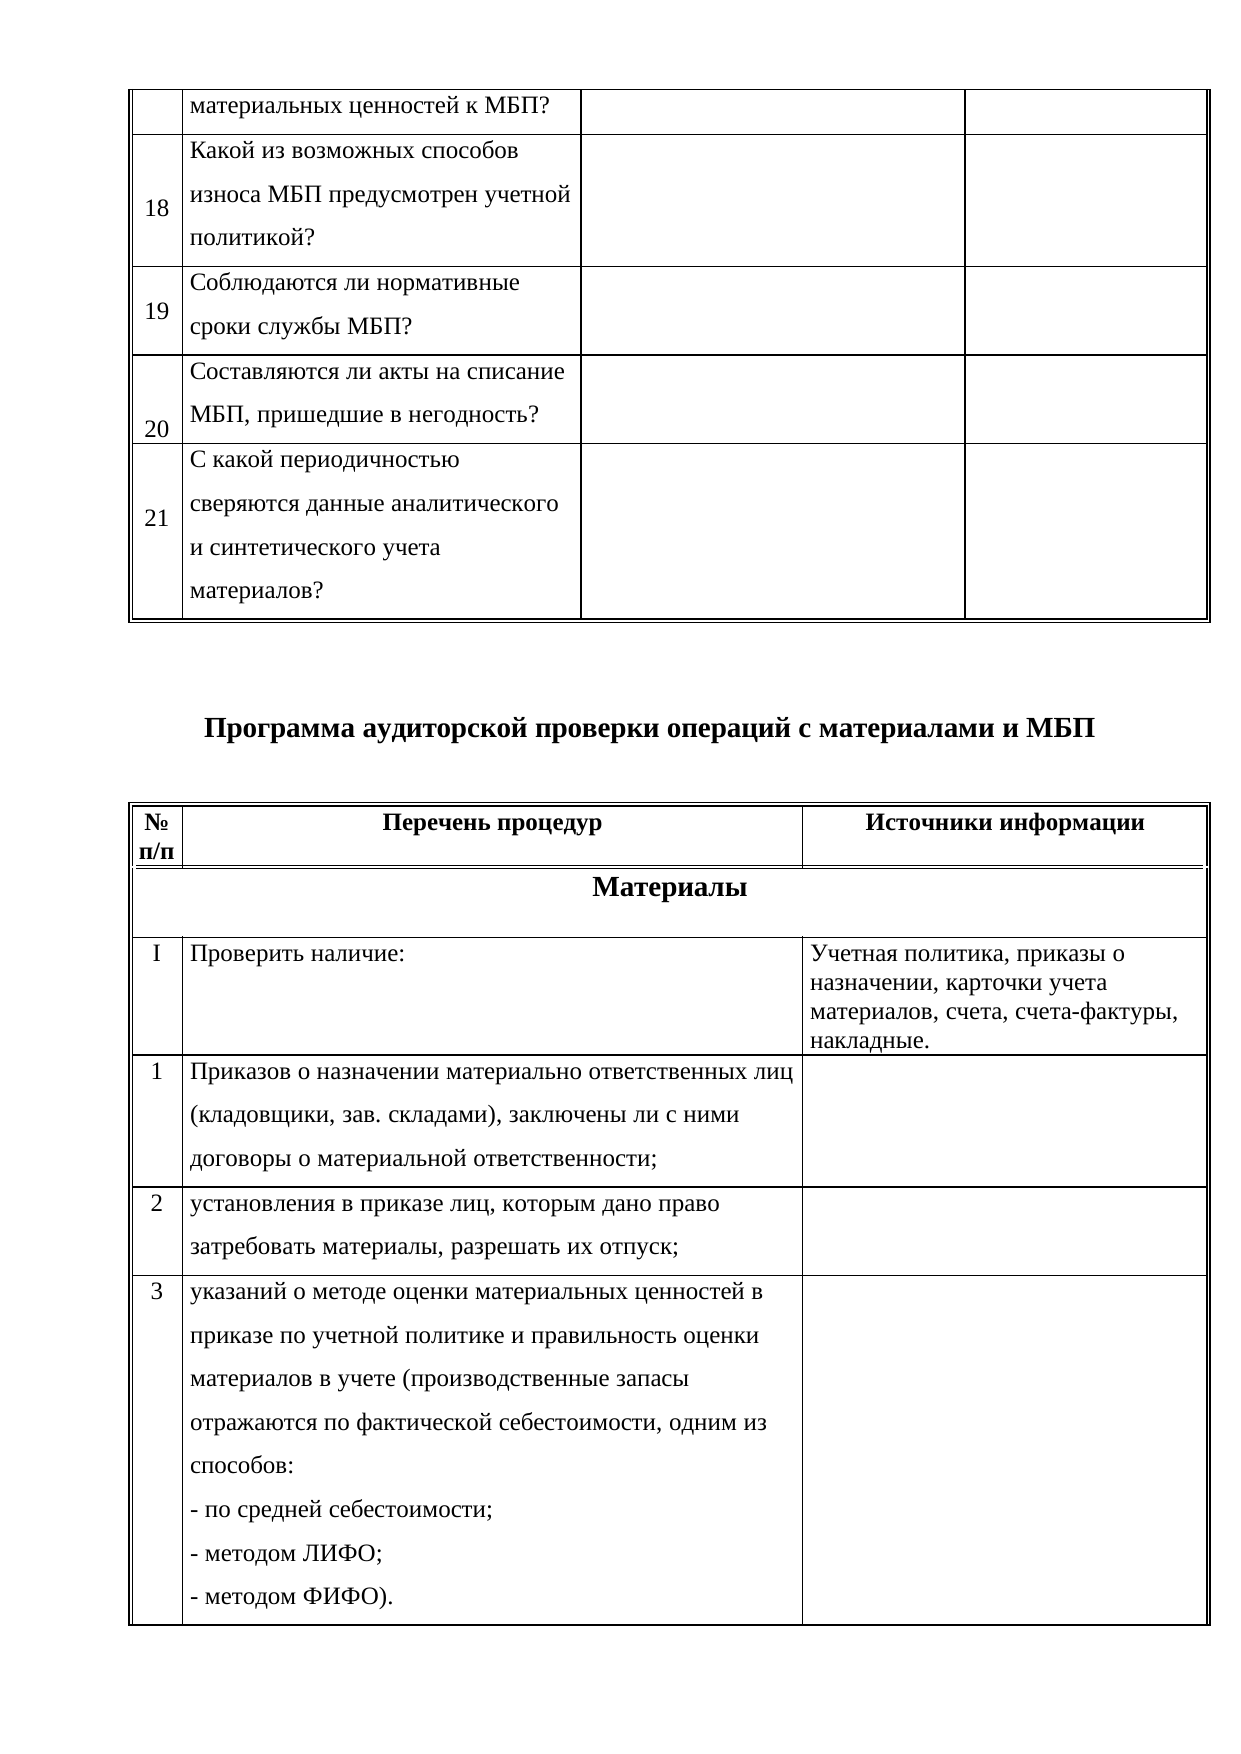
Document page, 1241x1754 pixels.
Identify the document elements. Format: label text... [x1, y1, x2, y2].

table_cell 20 [133, 356, 182, 443]
table_cell Соблюдаются ли нормативные сроки службы МБП? [183, 267, 580, 354]
table_cell [582, 90, 964, 133]
table_header Источники информации [803, 807, 1206, 864]
table_cell [803, 1276, 1206, 1624]
table_cell Учетная политика, приказы о назначении, карточки учета материалов, счета, счета-фактуры, накладные. [803, 938, 1206, 1054]
table_cell [966, 135, 1206, 266]
table_cell Проверить наличие: [183, 938, 802, 1054]
table_cell [803, 1188, 1206, 1274]
table_cell Материалы [131, 865, 1208, 936]
table_cell [803, 1056, 1206, 1186]
table_cell установления в приказе лиц, которым дано право затребовать материалы, разрешать их отпуск; [183, 1188, 802, 1274]
table_cell [966, 356, 1206, 443]
table_cell I [133, 938, 182, 1054]
table_cell [582, 444, 964, 618]
table_cell Какой из возможных способов износа МБП предусмотрен учетной политикой? [183, 135, 580, 266]
table_cell 2 [133, 1188, 182, 1274]
table_cell 3 [133, 1276, 182, 1624]
text Программа аудиторской проверки операций с материалами и МБП [148, 710, 1152, 744]
table_cell 18 [133, 135, 182, 266]
table_header Перечень процедур [183, 807, 802, 864]
table_cell [582, 356, 964, 443]
table_cell [966, 444, 1206, 618]
table_cell [966, 90, 1206, 133]
table_cell 1 [133, 1056, 182, 1186]
table_header № п/п [133, 807, 182, 864]
table_cell [582, 267, 964, 354]
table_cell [183, 90, 580, 133]
table_cell 21 [133, 444, 182, 618]
table_cell С какой периодичностью сверяются данные аналитического и синтетического учета материалов? [183, 444, 580, 618]
table_cell указаний о методе оценки материальных ценностей в приказе по учетной политике и правильность оценки материалов в учете (производственные запасы отражаются по фактической себестоимости, одним из способов: - по средней себестоимости; - методом ЛИФО; - методом ФИФО). [183, 1276, 802, 1624]
table_cell 17 [133, 90, 182, 133]
table_cell [966, 267, 1206, 354]
table_cell Приказов о назначении материально ответственных лиц (кладовщики, зав. складами), заключены ли с ними договоры о материальной ответственности; [183, 1056, 802, 1186]
table_cell Составляются ли акты на списание МБП, пришедшие в негодность? [183, 356, 580, 443]
table_cell [582, 135, 964, 266]
table_cell 19 [133, 267, 182, 354]
